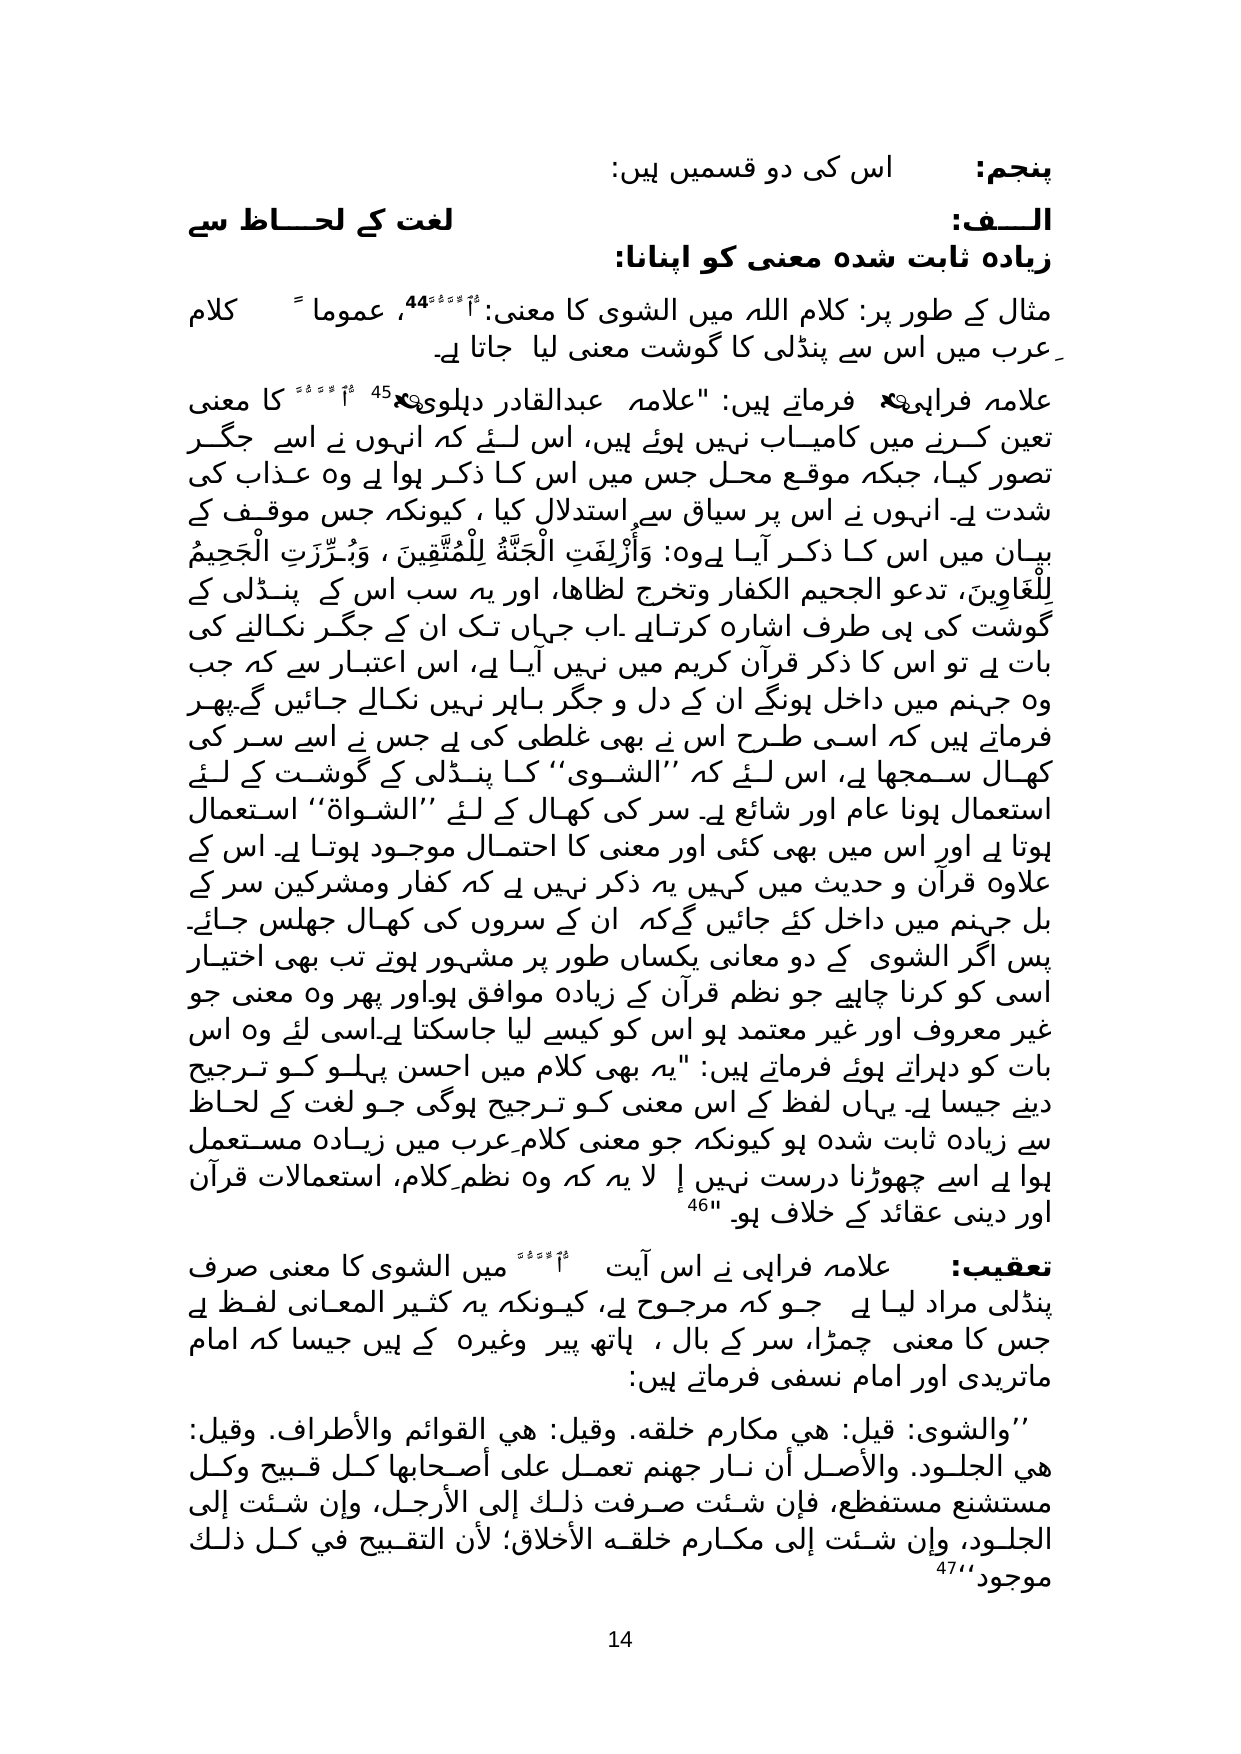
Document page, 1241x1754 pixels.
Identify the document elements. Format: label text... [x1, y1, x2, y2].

text تعقیب: علامہ فراہی نے اس آیت ﱡﭐ ﱟ ﱠ ﱡ ﱠ میں الشوى كا معنی صرف پنڈلی مراد لیا ہے جو كہ مرجوح ہے، كیونكہ یہ كثیر المعانی لفظ ہے جس كا معنی چمڑا، سر كے بال ، ہاتھ پیر وغیرہ كے ہیں جیسا كہ امام ماتریدی اور امام نسفی فرماتے ہیں: [187, 1249, 1053, 1393]
text مثال کے طور پر: کلام اللہ میں الشوی کا معنی: ﱡﭐ ﱟ ﱠ ﱡ ﱠ، عموما ً کلام ِعرب میں اس سے پنڈلی کا گوشت معنی لیا جاتا ہے۔ [187, 293, 1053, 364]
text الف: لغت کے لحاظ سے زیادہ ثابت شدہ معنی کو اپنانا: [187, 203, 1053, 274]
text پنجم: اس کی دو قسمیں ہیں: [187, 150, 1053, 184]
text علامہ فراہی فرماتے ہیں: "علامہ عبدالقادر دہلوی ﱡﭐ ﱟ ﱠ ﱡ ﱠ کا معنی تعین کرنے میں کامیاب نہیں ہوئے ہیں، اس لئے کہ انہوں نے اسے جگر تصور کیا، جبکہ موقع محل جس میں اس کا ذکر ہوا ہے وہ عذاب کی شدت ہے۔ انہوں نے اس پر سیاق سے استدلال کیا ، کیونکہ جس موقف کے بیان میں اس کا ذکر آیا ہےوہ: ‎وَأُزْلِفَتِ الْجَنَّةُ لِلْمُتَّقِينَ ، وَبُرِّزَتِ الْجَحِيمُ لِلْغَاوِينَ، تدعو الجحيم الكفار وتخرج لظاها، اور یہ سب اس کے پنڈلی کے گوشت کی ہی طرف اشارہ کرتاہے ۔اب جہاں تک ان کے جگر نکالنے کی بات ہے تو اس کا ذکر قرآن کریم میں نہیں آیا ہے، اس اعتبار سے کہ جب وہ جہنم میں داخل ہونگے ان کے دل و جگر باہر نہیں نکالے جائیں گے۔پھر فرماتے ہیں کہ اسی طرح اس نے بھی غلطی کی ہے جس نے اسے سر کی کھال سمجھا ہے، اس لئے کہ ’’الشوی‘‘ کا پنڈلی کے گوشت کے لئے استعمال ہونا عام اور شائع ہے۔ سر کی کھال کے لئے ’’الشواۃ‘‘ استعمال ہوتا ہے اور اس میں بھی کئی اور معنی کا احتمال موجود ہوتا ہے۔ اس کے علاوہ قرآن و حدیث میں کہیں یہ ذکر نہیں ہے کہ کفار ومشرکین سر کے بل جہنم میں داخل کئے جائیں گےکہ ان کے سروں کی کھال جھلس جائے۔ پس اگر الشوی کے دو معانی یکساں طور پر مشہور ہوتے تب بھی اختیار اسی کو کرنا چاہیے جو نظم قرآن کے زیادہ موافق ہو۔اور پھر وہ معنی جو غیر معروف اور غیر معتمد ہو اس کو کیسے لیا جاسکتا ہے۔اسی لئے وہ اس بات کو دہراتے ہوئے فرماتے ہیں: "یہ بھی کلام میں احسن پہلو کو ترجیح دینے جیسا ہے۔ یہاں لفظ کے اس معنی کو ترجیح ہوگی جو لغت کے لحاظ سے زیادہ ثابت شدہ ہو کیونکہ جو معنی کلام ِعرب میں زیادہ مستعمل ہوا ہے اسے چھوڑنا درست نہیں إ لا یہ کہ وہ نظم ِکلام، استعمالات قرآن اور دینی عقائد کے خلاف ہو۔ " [187, 383, 1053, 1230]
text ’’والشوى: قيل: هي مكارم خلقه. وقيل: هي القوائم والأطراف. وقيل: هي الجلود. والأصل أن نار جهنم تعمل على أصحابها كل قبيح وكل مستشنع مستفظع، فإن شئت صرفت ذلك إلى الأرجل، وإن شئت إلى الجلود، وإن شئت إلى مكارم خلقه الأخلاق؛ لأن التقبيح في كل ذلك موجود‘‘ [187, 1412, 1053, 1593]
